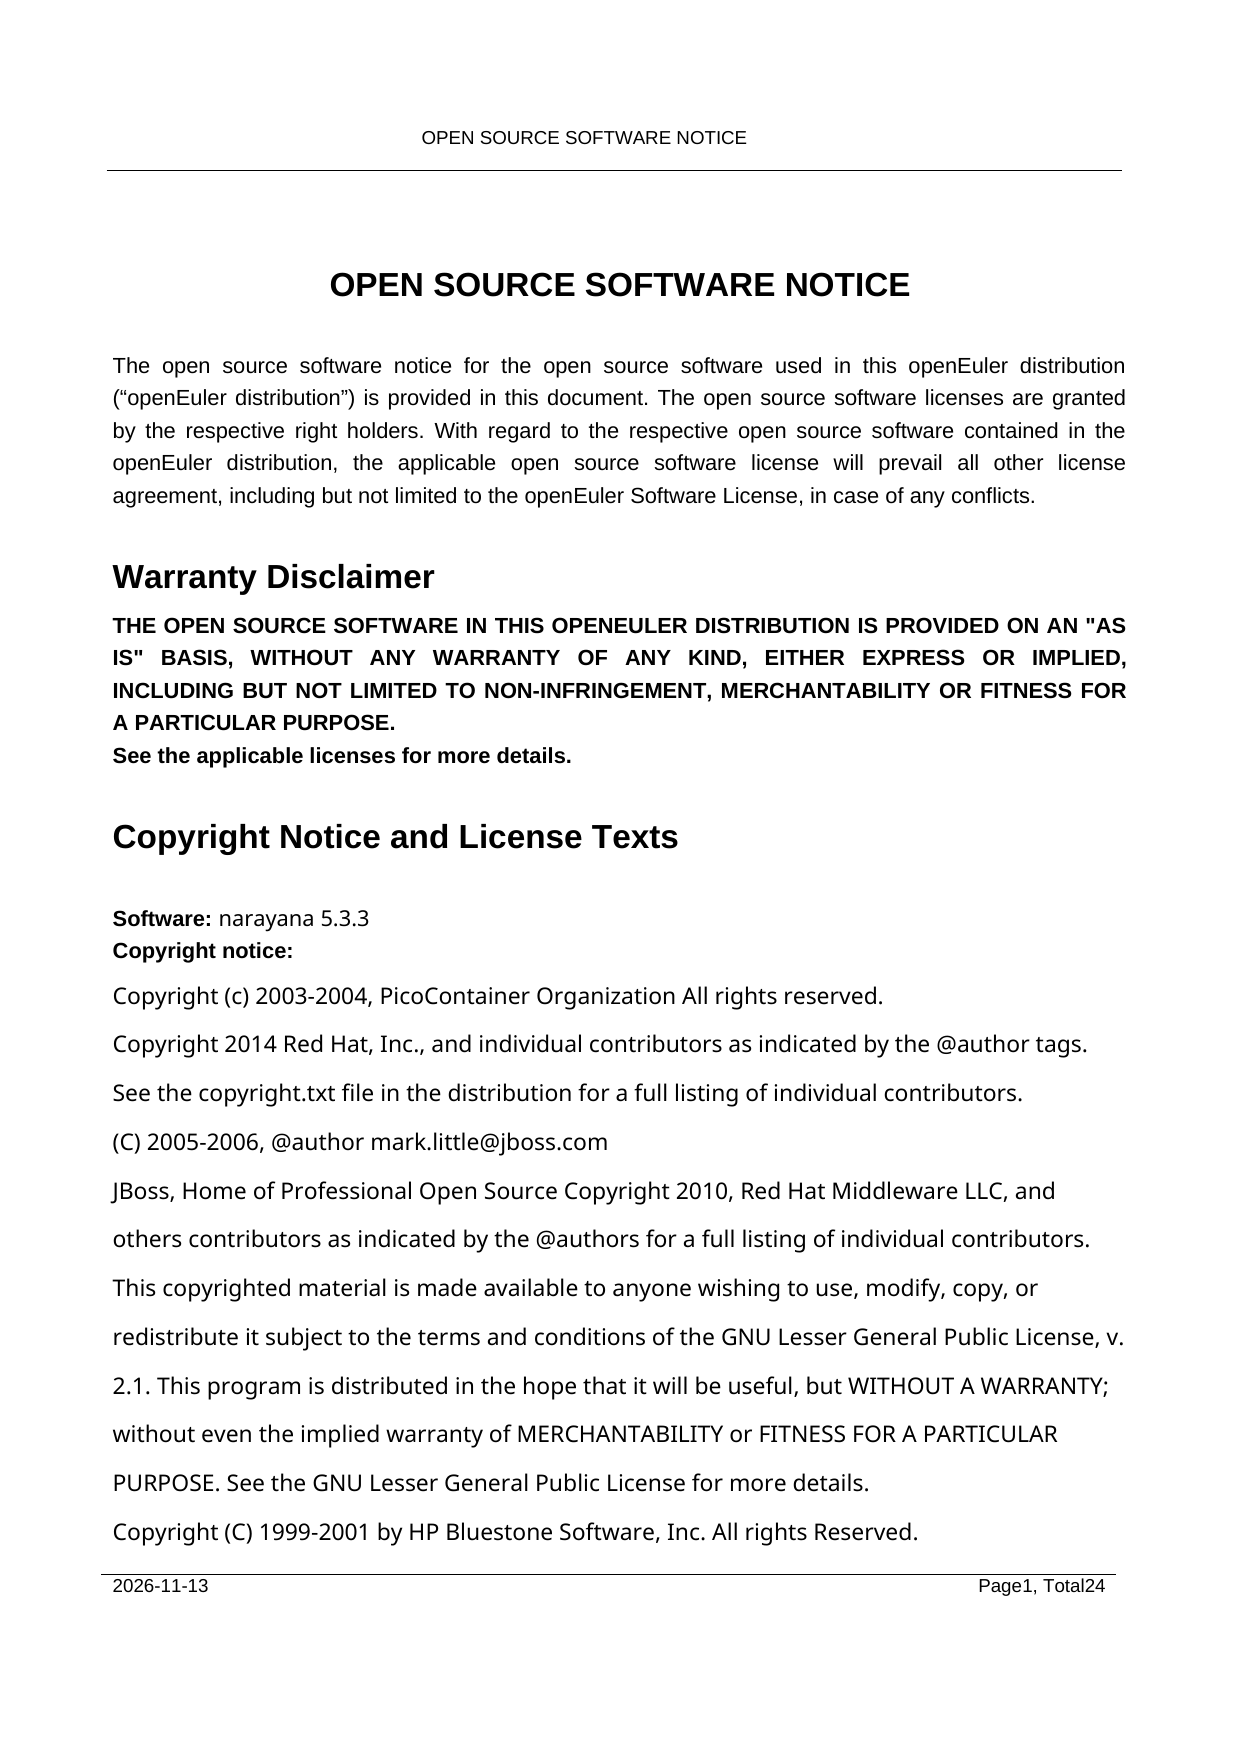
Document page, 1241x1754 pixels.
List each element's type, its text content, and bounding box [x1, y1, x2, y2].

text The open source software notice for the open source software used in this openEuler distribution (“openEuler distribution”) is provided in this document. The open source software licenses are granted by the respective right holders. With regard to the respective open source software contained in the openEuler distribution, the applicable open source software license will prevail all other license agreement, including but not limited to the openEuler Software License, in case of any conflicts. [112, 349, 1128, 511]
text Copyright Notice and License Texts [112, 804, 1128, 869]
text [112, 979, 1128, 1548]
text Copyright notice: [112, 934, 1128, 966]
text Warranty Disclaimer [112, 544, 1128, 609]
text OPEN SOURCE SOFTWARE NOTICE [112, 251, 1128, 316]
text Software: narayana 5.3.3 [112, 901, 1128, 934]
text THE OPEN SOURCE SOFTWARE IN THIS OPENEULER DISTRIBUTION IS PROVIDED ON AN "AS IS" BASIS, WITHOUT ANY WARRANTY OF ANY KIND, EITHER EXPRESS OR IMPLIED, INCLUDING BUT NOT LIMITED TO NON-INFRINGEMENT, MERCHANTABILITY OR FITNESS FOR A PARTICULAR PURPOSE. See the applicable licenses for more details. [112, 609, 1128, 771]
